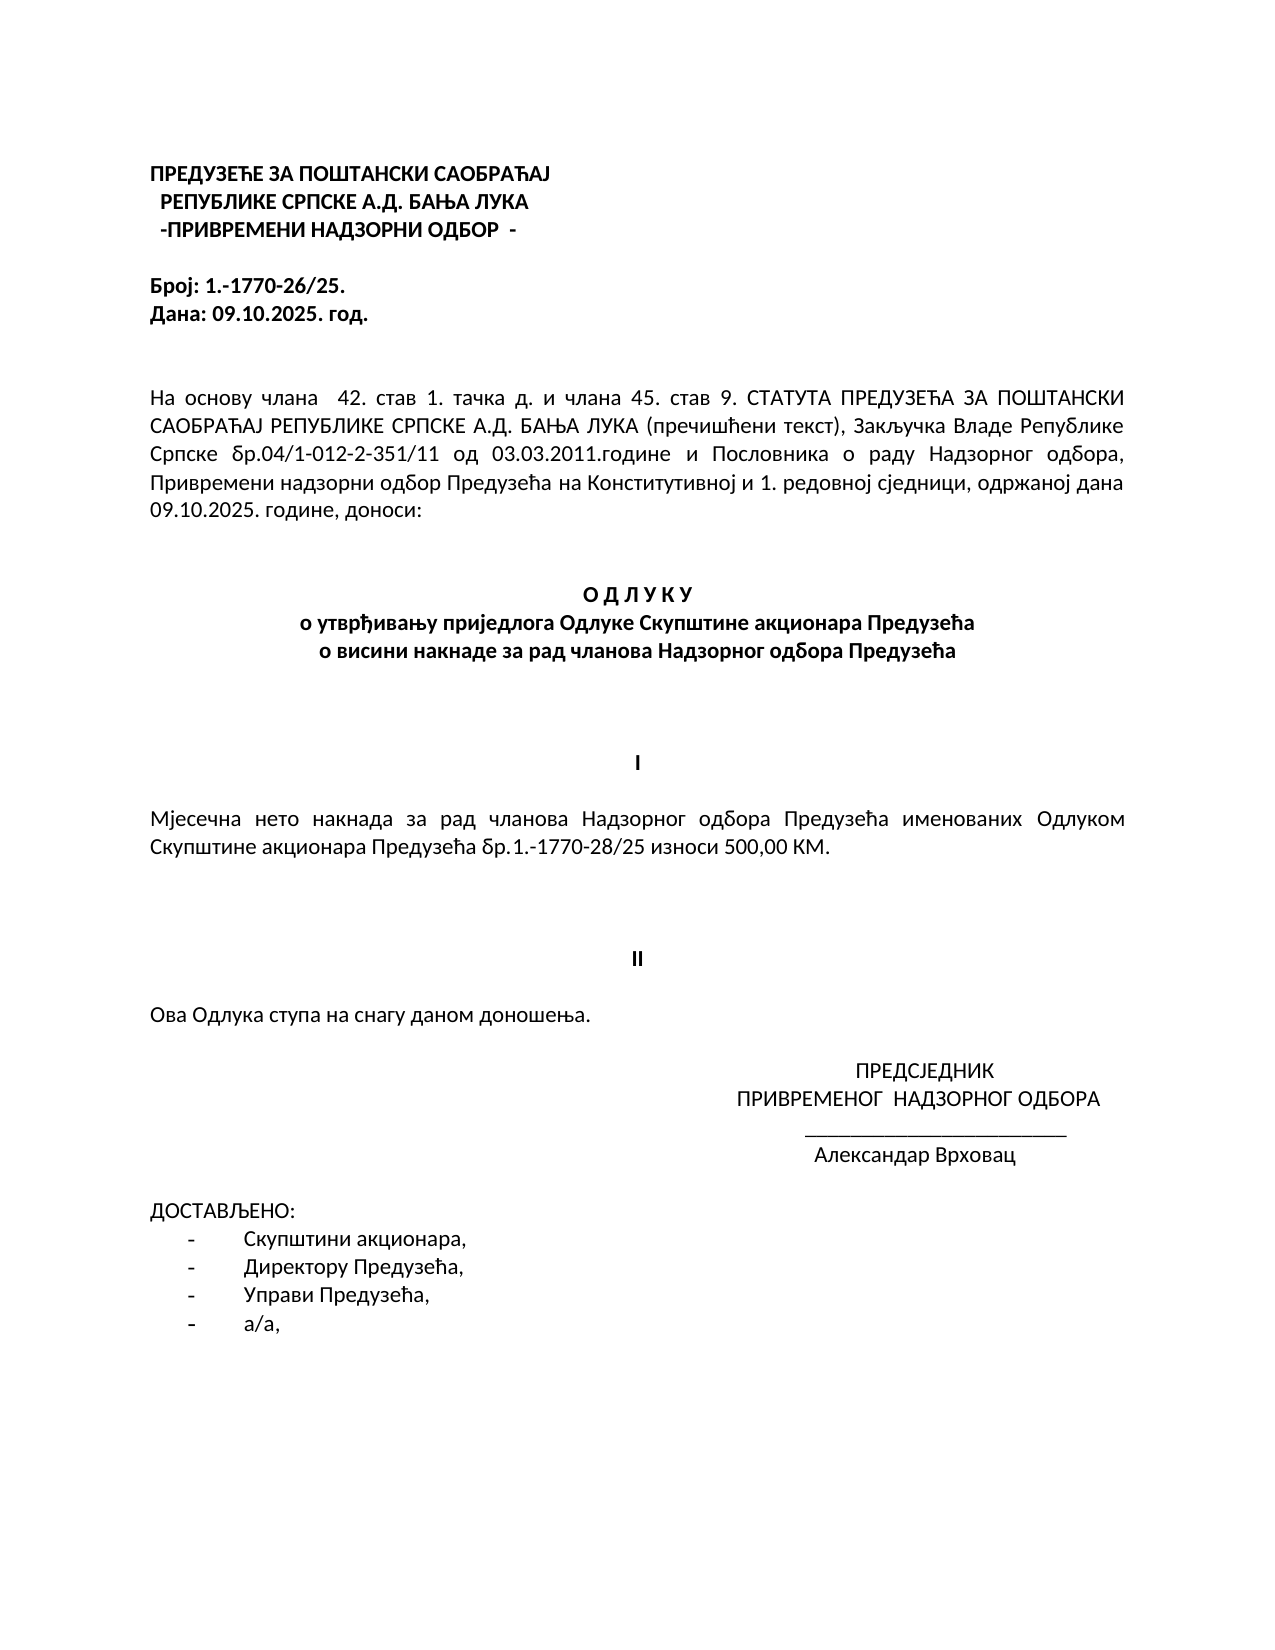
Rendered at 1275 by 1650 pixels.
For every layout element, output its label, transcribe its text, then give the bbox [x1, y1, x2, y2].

text Дана: 09.10.2025. год. [150, 299, 1125, 327]
text I [150, 748, 1125, 776]
text РЕПУБЛИКЕ СРПСКЕ А.Д. БАЊА ЛУКА [150, 187, 1125, 215]
text На основу члана 42. став 1. тачка д. и члана 45. став 9. СТАТУТА ПРЕДУЗЕЋА ЗА ПОШТАНСКИ САОБРАЋАЈ РЕПУБЛИКЕ СРПСКЕ А.Д. БАЊА ЛУКА (пречишћени текст), Закључка Владе Републике Српске бр.04/1-012-2-351/11 од 03.03.2011.године и Пословника о раду Надзорног одбора, Привремени надзорни одбор Предузећа на Конститутивној и 1. редовној сједници, одржаној дана 09.10.2025. године, доноси: [150, 383, 1125, 524]
list Мјесечна нето накнада за рад чланова Надзорног одбора Предузећа именованих Одлуком Скупштине акционара Предузећа бр.1.-1770-28/25 износи 500,00 КМ. [150, 804, 1125, 860]
text ПРЕДУЗЕЋЕ ЗА ПОШТАНСКИ САОБРАЋАЈ [150, 159, 1125, 187]
list а/а, [187, 1308, 1125, 1337]
text _______________________ [150, 1112, 1125, 1140]
text -ПРИВРЕМЕНИ НАДЗОРНИ ОДБОР - [150, 215, 1125, 243]
text о утврђивању приједлога Одлуке Скупштине акционара Предузећа [150, 608, 1125, 636]
text о висини накнаде за рад чланова Надзорног одбора Предузећа [150, 636, 1125, 664]
text ПРЕДСЈЕДНИК [150, 1056, 1125, 1084]
text Александар Врховац [150, 1140, 1125, 1168]
text Ова Одлука ступа на снагу даном доношења. [150, 1000, 1125, 1028]
list Скупштини акционара, [187, 1224, 1125, 1252]
text О Д Л У К У [150, 580, 1125, 608]
list Директору Предузећа, [187, 1252, 1125, 1280]
text ДОСТАВЉЕНО: [150, 1196, 1125, 1224]
list Управи Предузећа, [187, 1280, 1125, 1308]
text II [150, 944, 1125, 972]
text Број: 1.-1770-26/25. [150, 271, 1125, 299]
text ПРИВРЕМЕНОГ НАДЗОРНОГ ОДБОРА [150, 1084, 1125, 1112]
